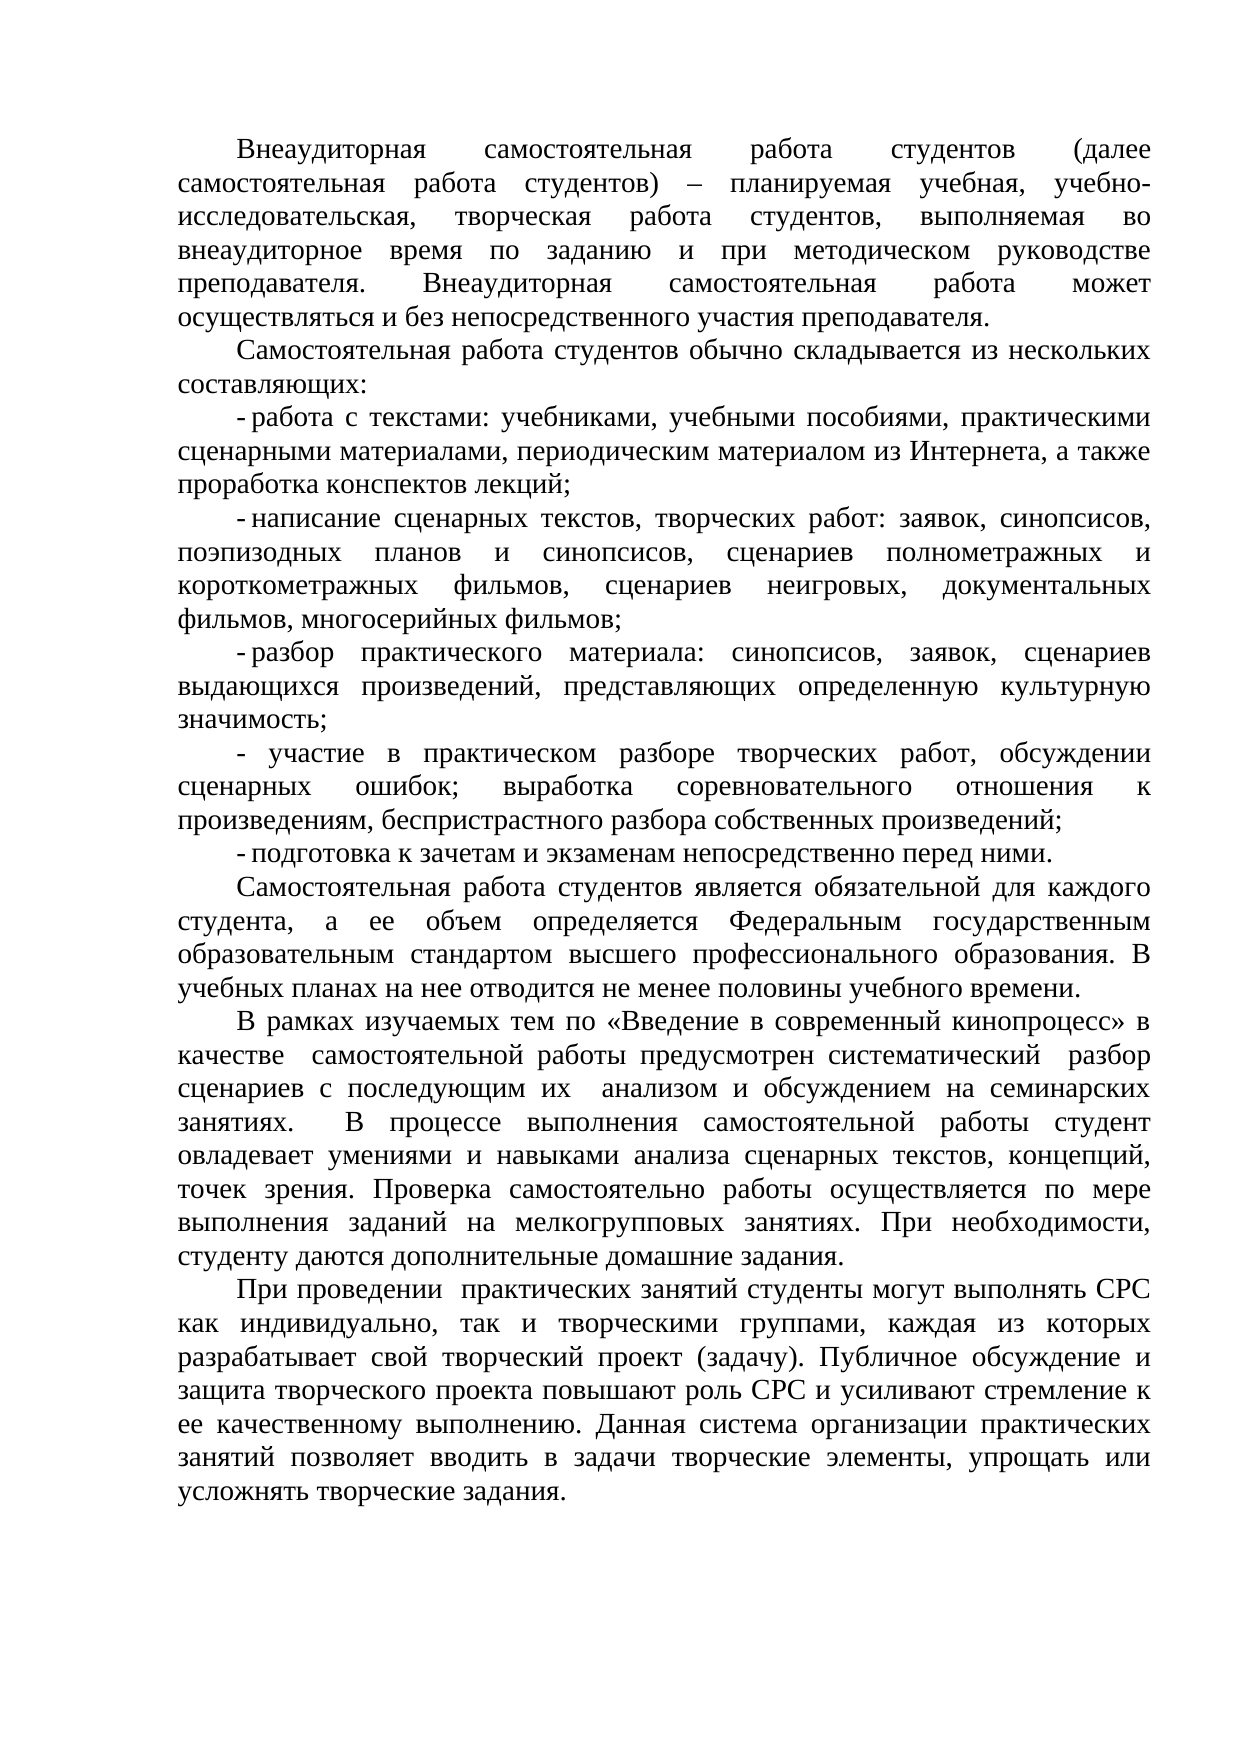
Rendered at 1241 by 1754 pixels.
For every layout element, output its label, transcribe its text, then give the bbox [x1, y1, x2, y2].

text - участие в практическом разборе творческих работ, обсуждении сценарных ошибок; выработка соревновательного отношения к произведениям, беспристрастного разбора собственных произведений; [177, 735, 1152, 836]
text - написание сценарных текстов, творческих работ: заявок, синопсисов, поэпизодных планов и синопсисов, сценариев полнометражных и короткометражных фильмов, сценариев неигровых, документальных фильмов, многосерийных фильмов; [177, 500, 1152, 634]
text - работа с текстами: учебниками, учебными пособиями, практическими сценарными материалами, периодическим материалом из Интернета, а также проработка конспектов лекций; [177, 399, 1152, 500]
text Самостоятельная работа студентов обычно складывается из нескольких составляющих: [177, 332, 1152, 399]
text При проведении практических занятий студенты могут выполнять СРС как индивидуально, так и творческими группами, каждая из которых разрабатывает свой творческий проект (задачу). Публичное обсуждение и защита творческого проекта повышают роль СРС и усиливают стремление к ее качественному выполнению. Данная система организации практических занятий позволяет вводить в задачи творческие элементы, упрощать или усложнять творческие задания. [177, 1272, 1152, 1506]
text Внеаудиторная самостоятельная работа студентов (далее самостоятельная работа студентов) – планируемая учебная, учебно-исследовательская, творческая работа студентов, выполняемая во внеаудиторное время по заданию и при методическом руководстве преподавателя. Внеаудиторная самостоятельная работа может осуществляться и без непосредственного участия преподавателя. [177, 131, 1152, 332]
text - подготовка к зачетам и экзаменам непосредственно перед ними. [177, 836, 1152, 869]
text В рамках изучаемых тем по «Введение в современный кинопроцесс» в качестве самостоятельной работы предусмотрен систематический разбор сценариев с последующим их анализом и обсуждением на семинарских занятиях. В процессе выполнения самостоятельной работы студент овладевает умениями и навыками анализа сценарных текстов, концепций, точек зрения. Проверка самостоятельно работы осуществляется по мере выполнения заданий на мелкогрупповых занятиях. При необходимости, студенту даются дополнительные домашние задания. [177, 1003, 1152, 1272]
text Самостоятельная работа студентов является обязательной для каждого студента, а ее объем определяется Федеральным государственным образовательным стандартом высшего профессионального образования. В учебных планах на нее отводится не менее половины учебного времени. [177, 869, 1152, 1003]
text - разбор практического материала: синопсисов, заявок, сценариев выдающихся произведений, представляющих определенную культурную значимость; [177, 634, 1152, 735]
